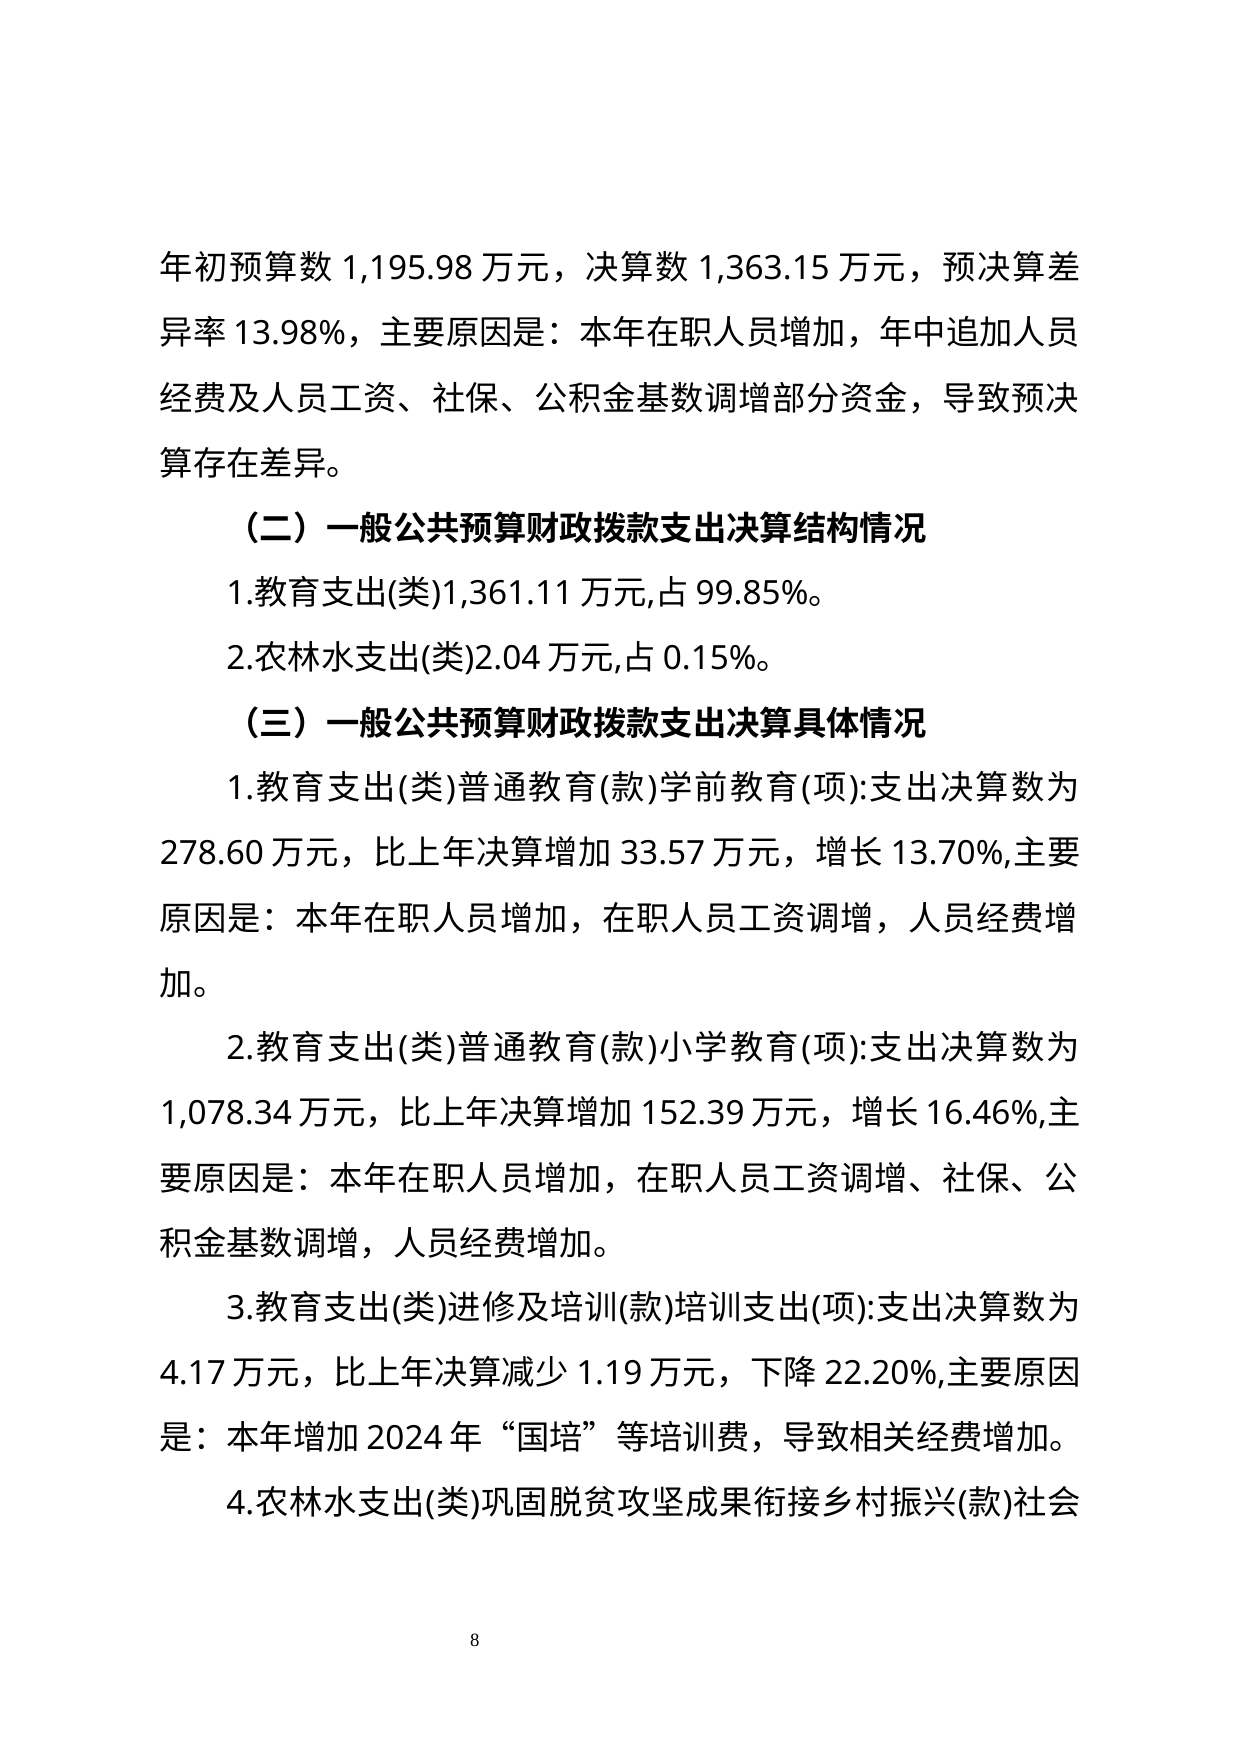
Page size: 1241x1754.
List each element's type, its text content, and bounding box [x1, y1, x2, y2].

text 1.教育支出(类)普通教育(款)学前教育(项):支出决算数为278.60万元，比上年决算增加33.57万元，增长13.70%,主要原因是：本年在职人员增加，在职人员工资调增，人员经费增加。 [159, 753, 1081, 1013]
text （三）一般公共预算财政拨款支出决算具体情况 [159, 688, 1081, 753]
text （二）一般公共预算财政拨款支出决算结构情况 [159, 493, 1081, 558]
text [159, 233, 1081, 493]
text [159, 1468, 1081, 1533]
text 1.教育支出(类)1,361.11万元,占99.85%。 [159, 558, 1081, 623]
text 3.教育支出(类)进修及培训(款)培训支出(项):支出决算数为4.17万元，比上年决算减少1.19万元，下降22.20%,主要原因是：本年增加2024年“国培”等培训费，导致相关经费增加。 [159, 1273, 1081, 1468]
text 2.农林水支出(类)2.04万元,占0.15%。 [159, 623, 1081, 688]
text 2.教育支出(类)普通教育(款)小学教育(项):支出决算数为1,078.34万元，比上年决算增加152.39万元，增长16.46%,主要原因是：本年在职人员增加，在职人员工资调增、社保、公积金基数调增，人员经费增加。 [159, 1013, 1081, 1273]
